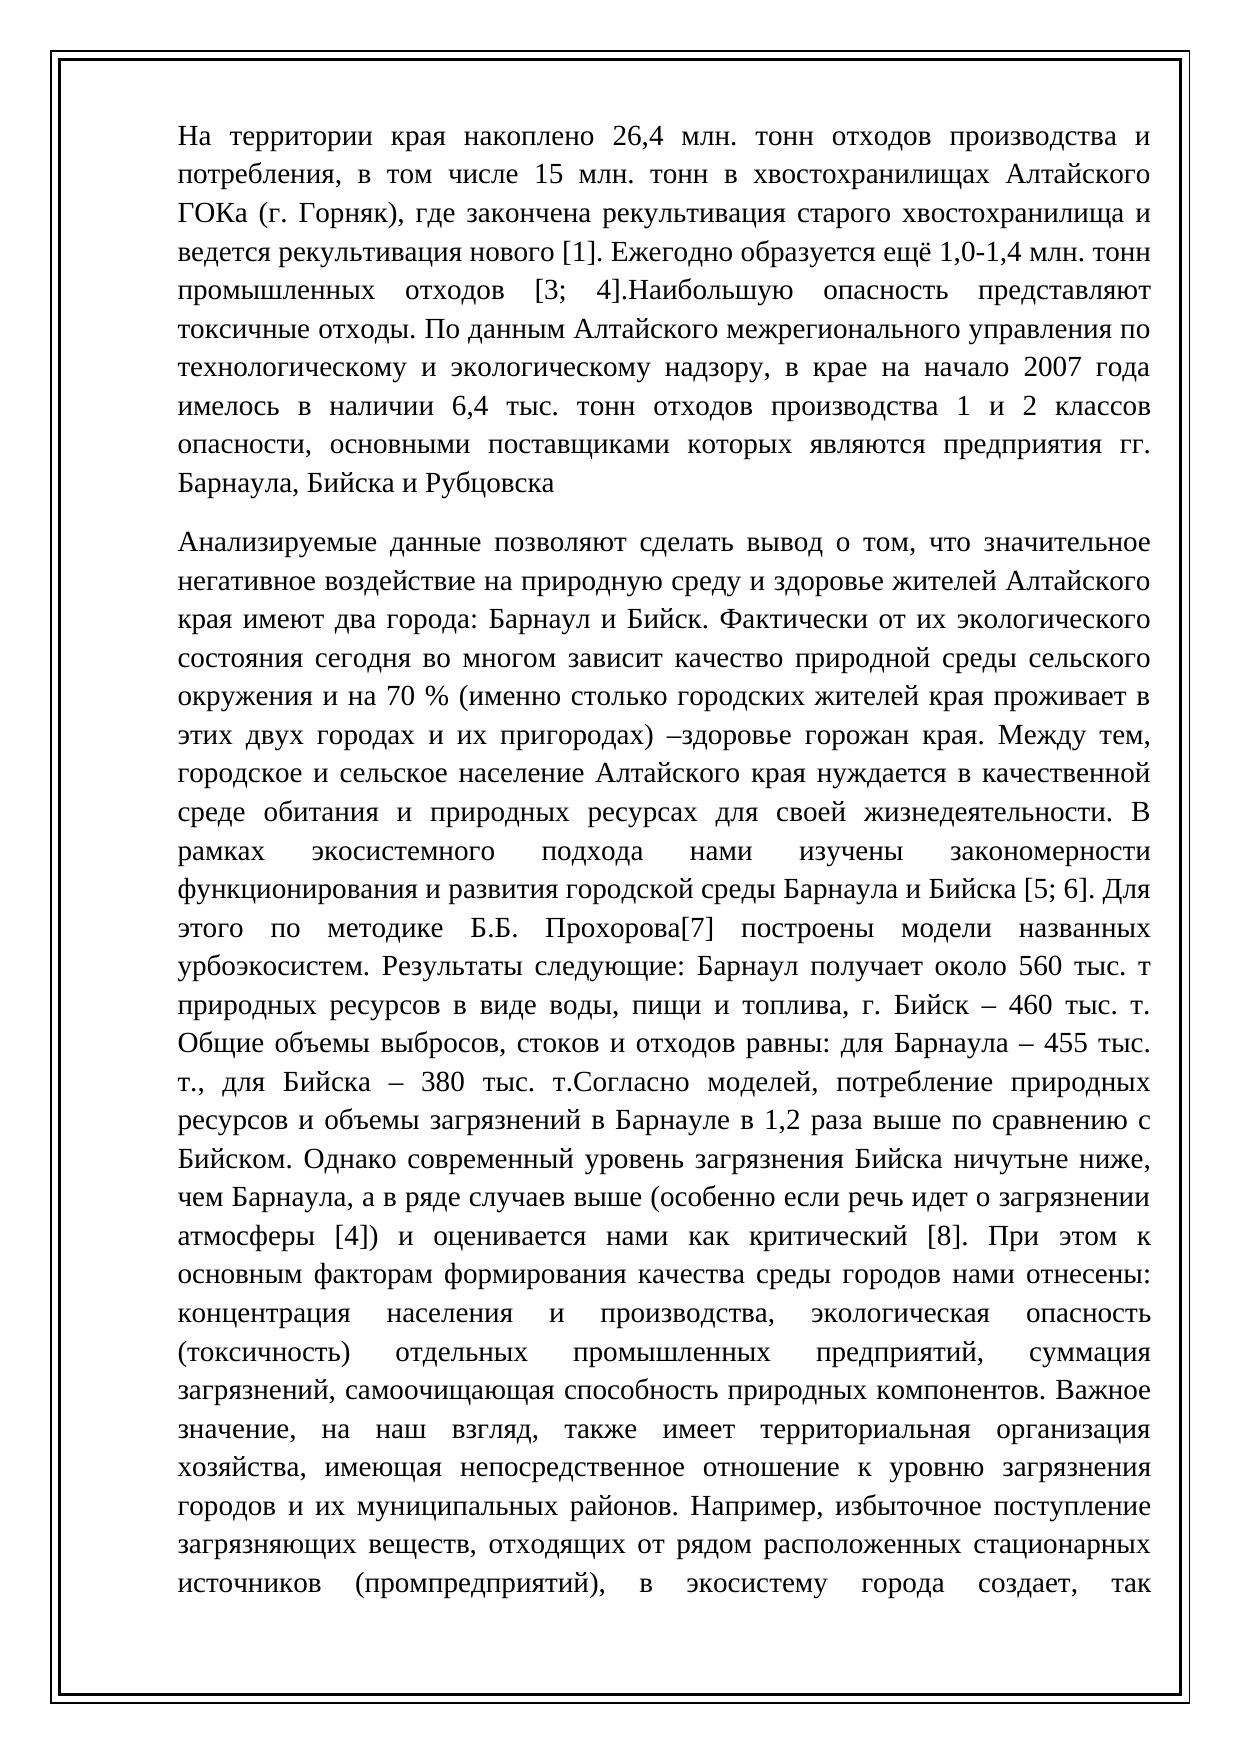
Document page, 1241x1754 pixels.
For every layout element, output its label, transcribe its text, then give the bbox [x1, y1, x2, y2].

text На территории края накоплено 26,4 млн. тонн отходов производства и потребления, в том числе 15 млн. тонн в хвостохранилищах Алтайского ГОКа (г. Горняк), где закончена рекультивация старого хвостохранилища и ведется рекультивация нового [1]. Ежегодно образуется ещё 1,0-1,4 млн. тонн промышленных отходов [3; 4].Наибольшую опасность представляют токсичные отходы. По данным Алтайского межрегионального управления по технологическому и экологическому надзору, в крае на начало 2007 года имелось в наличии 6,4 тыс. тонн отходов производства 1 и 2 классов опасности, основными поставщиками которых являются предприятия гг. Барнаула, Бийска и Рубцовска [177, 118, 1152, 498]
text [177, 524, 1152, 1598]
